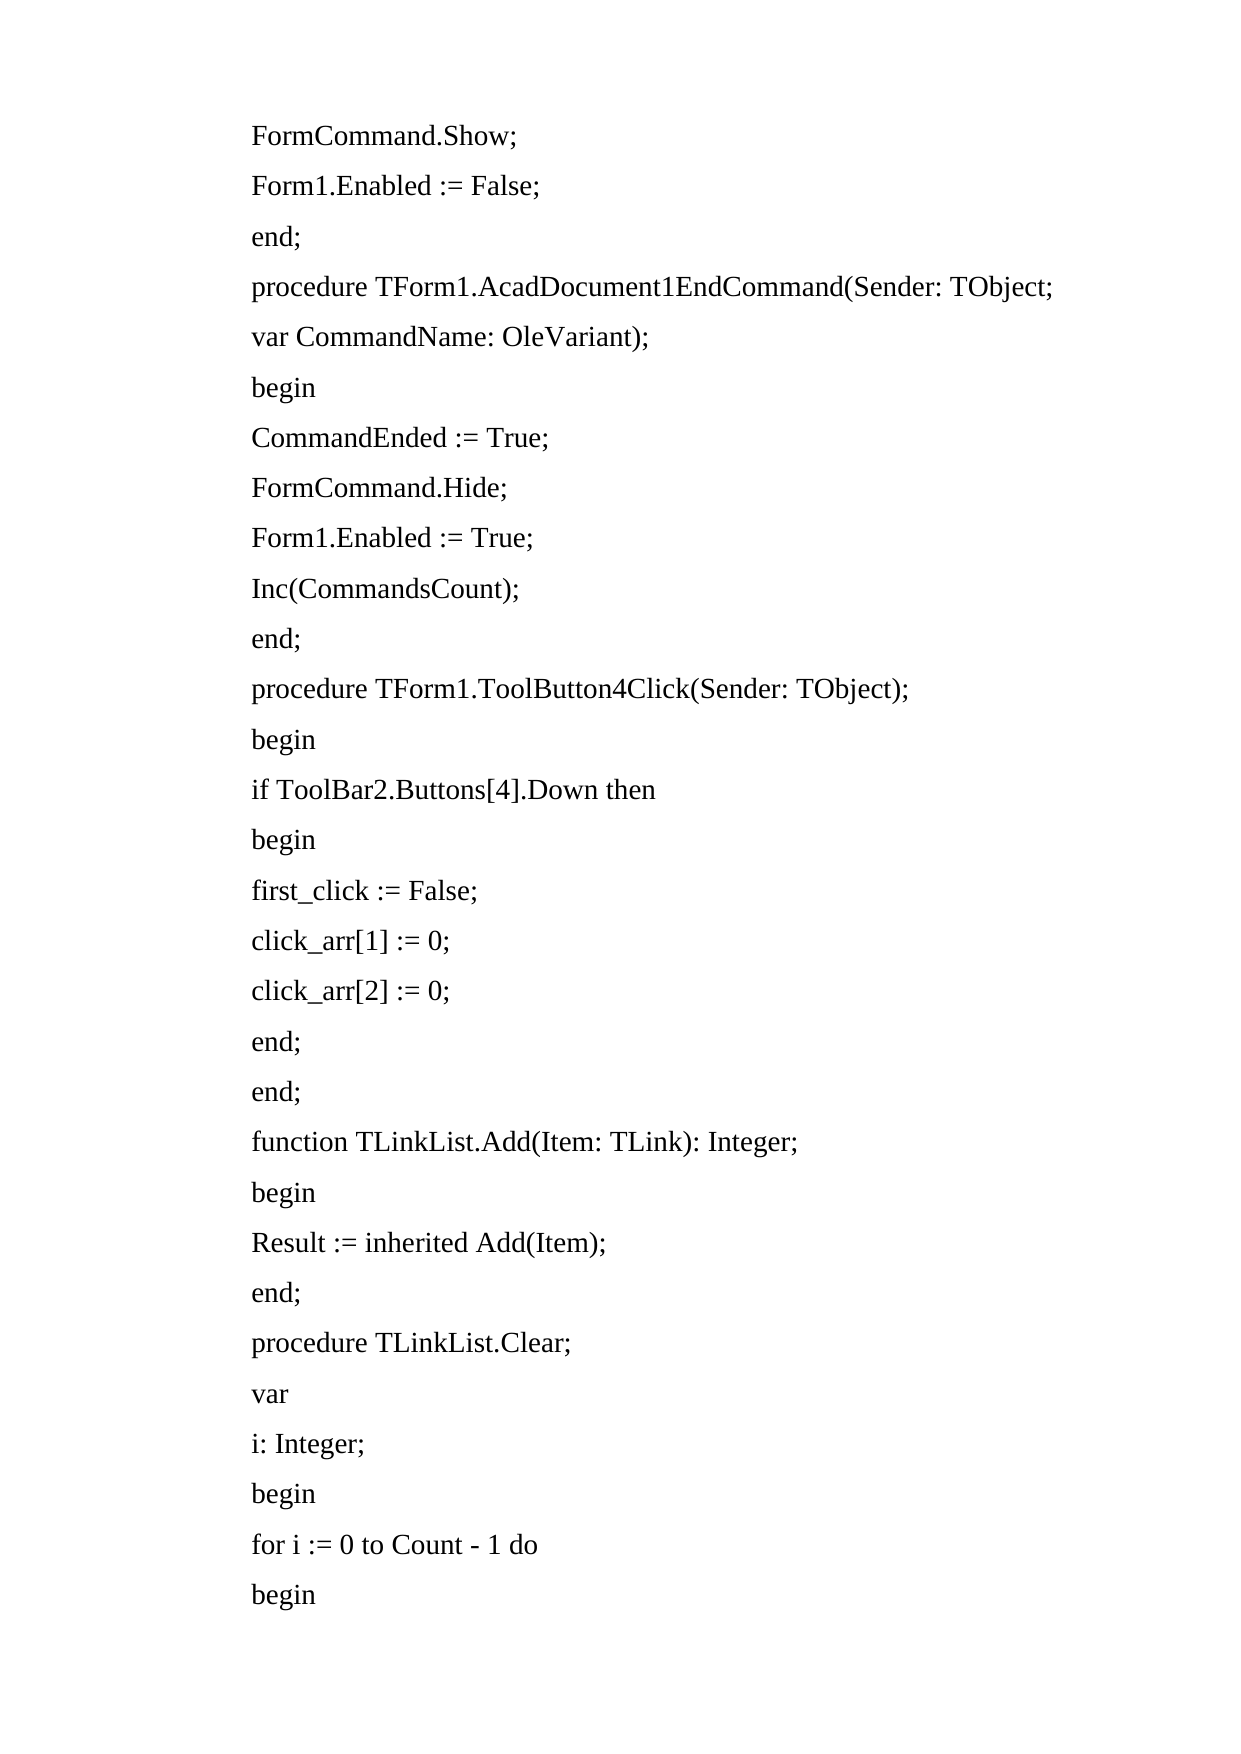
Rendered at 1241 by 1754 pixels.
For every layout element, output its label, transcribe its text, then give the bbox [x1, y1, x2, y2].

text end; [177, 1024, 1152, 1057]
text click_arr[1] := 0; [177, 923, 1152, 957]
text begin [177, 1477, 1152, 1510]
text end; [177, 1275, 1152, 1309]
text begin [177, 370, 1152, 403]
text Inc(CommandsCount); [177, 571, 1152, 604]
text if ToolBar2.Buttons[4].Down then [177, 772, 1152, 806]
text procedure TForm1.AcadDocument1EndCommand(Sender: TObject; [177, 269, 1152, 303]
text first_click := False; [177, 873, 1152, 906]
text var [177, 1376, 1152, 1409]
text end; [177, 1074, 1152, 1108]
text end; [177, 621, 1152, 655]
text var CommandName: OleVariant); [177, 319, 1152, 353]
text begin [177, 1175, 1152, 1208]
text begin [177, 722, 1152, 755]
text procedure TLinkList.Clear; [177, 1326, 1152, 1359]
text CommandEnded := True; [177, 420, 1152, 453]
text function TLinkList.Add(Item: TLink): Integer; [177, 1124, 1152, 1158]
text end; [177, 219, 1152, 252]
text procedure TForm1.ToolButton4Click(Sender: TObject); [177, 672, 1152, 705]
text i: Integer; [177, 1426, 1152, 1460]
text FormCommand.Show; [177, 118, 1152, 152]
text FormCommand.Hide; [177, 470, 1152, 504]
text click_arr[2] := 0; [177, 973, 1152, 1007]
text Form1.Enabled := False; [177, 168, 1152, 202]
text Form1.Enabled := True; [177, 521, 1152, 554]
text begin [177, 1577, 1152, 1611]
text begin [177, 822, 1152, 856]
text for i := 0 to Count - 1 do [177, 1527, 1152, 1560]
text Result := inherited Add(Item); [177, 1225, 1152, 1258]
